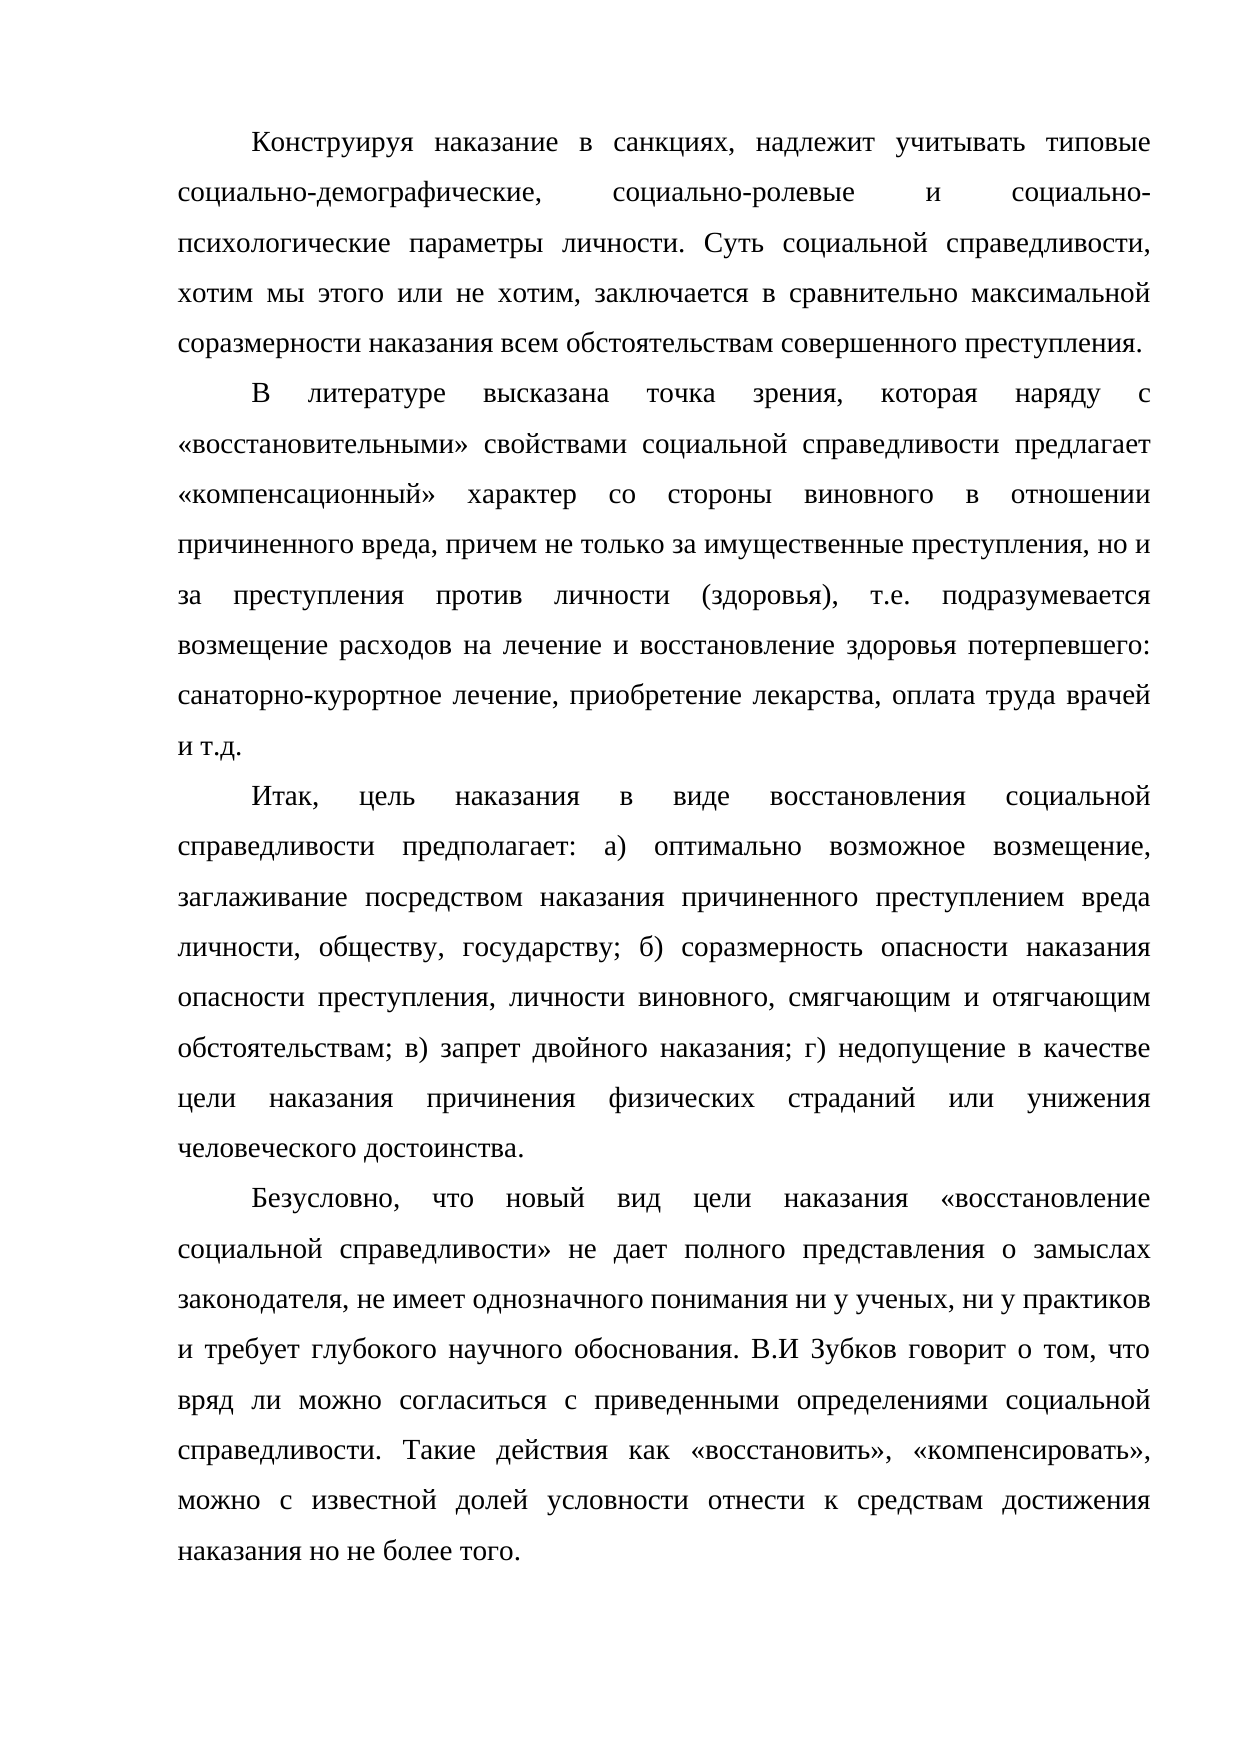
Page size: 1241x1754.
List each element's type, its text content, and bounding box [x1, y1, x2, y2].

text Конструируя наказание в санкциях, надлежит учитывать типовые социально-демографические, социально-ролевые и социально-психологические параметры личности. Суть социальной справедливости, хотим мы этого или не хотим, заключается в сравнительно максимальной соразмерности наказания всем обстоятельствам совершенного преступления. [177, 124, 1152, 359]
text В литературе высказана точка зрения, которая наряду с «восстановительными» свойствами социальной справедливости предлагает «компенсационный» характер со стороны виновного в отношении причиненного вреда, причем не только за имущественные преступления, но и за преступления против личности (здоровья), т.е. подразумевается возмещение расходов на лечение и восстановление здоровья потерпевшего: санаторно-курортное лечение, приобретение лекарства, оплата труда врачей и т.д. [177, 376, 1152, 761]
text Безусловно, что новый вид цели наказания «восстановление социальной справедливости» не дает полного представления о замыслах законодателя, не имеет однозначного понимания ни у ученых, ни у практиков и требует глубокого научного обоснования. В.И Зубков говорит о том, что вряд ли можно согласиться с приведенными определениями социальной справедливости. Такие действия как «восстановить», «компенсировать», можно с известной долей условности отнести к средствам достижения наказания но не более того. [177, 1181, 1152, 1566]
text Итак, цель наказания в виде восстановления социальной справедливости предполагает: а) оптимально возможное возмещение, заглаживание посредством наказания причиненного преступлением вреда личности, обществу, государству; б) соразмерность опасности наказания опасности преступления, личности виновного, смягчающим и отягчающим обстоятельствам; в) запрет двойного наказания; г) недопущение в качестве цели наказания причинения физических страданий или унижения человеческого достоинства. [177, 778, 1152, 1164]
